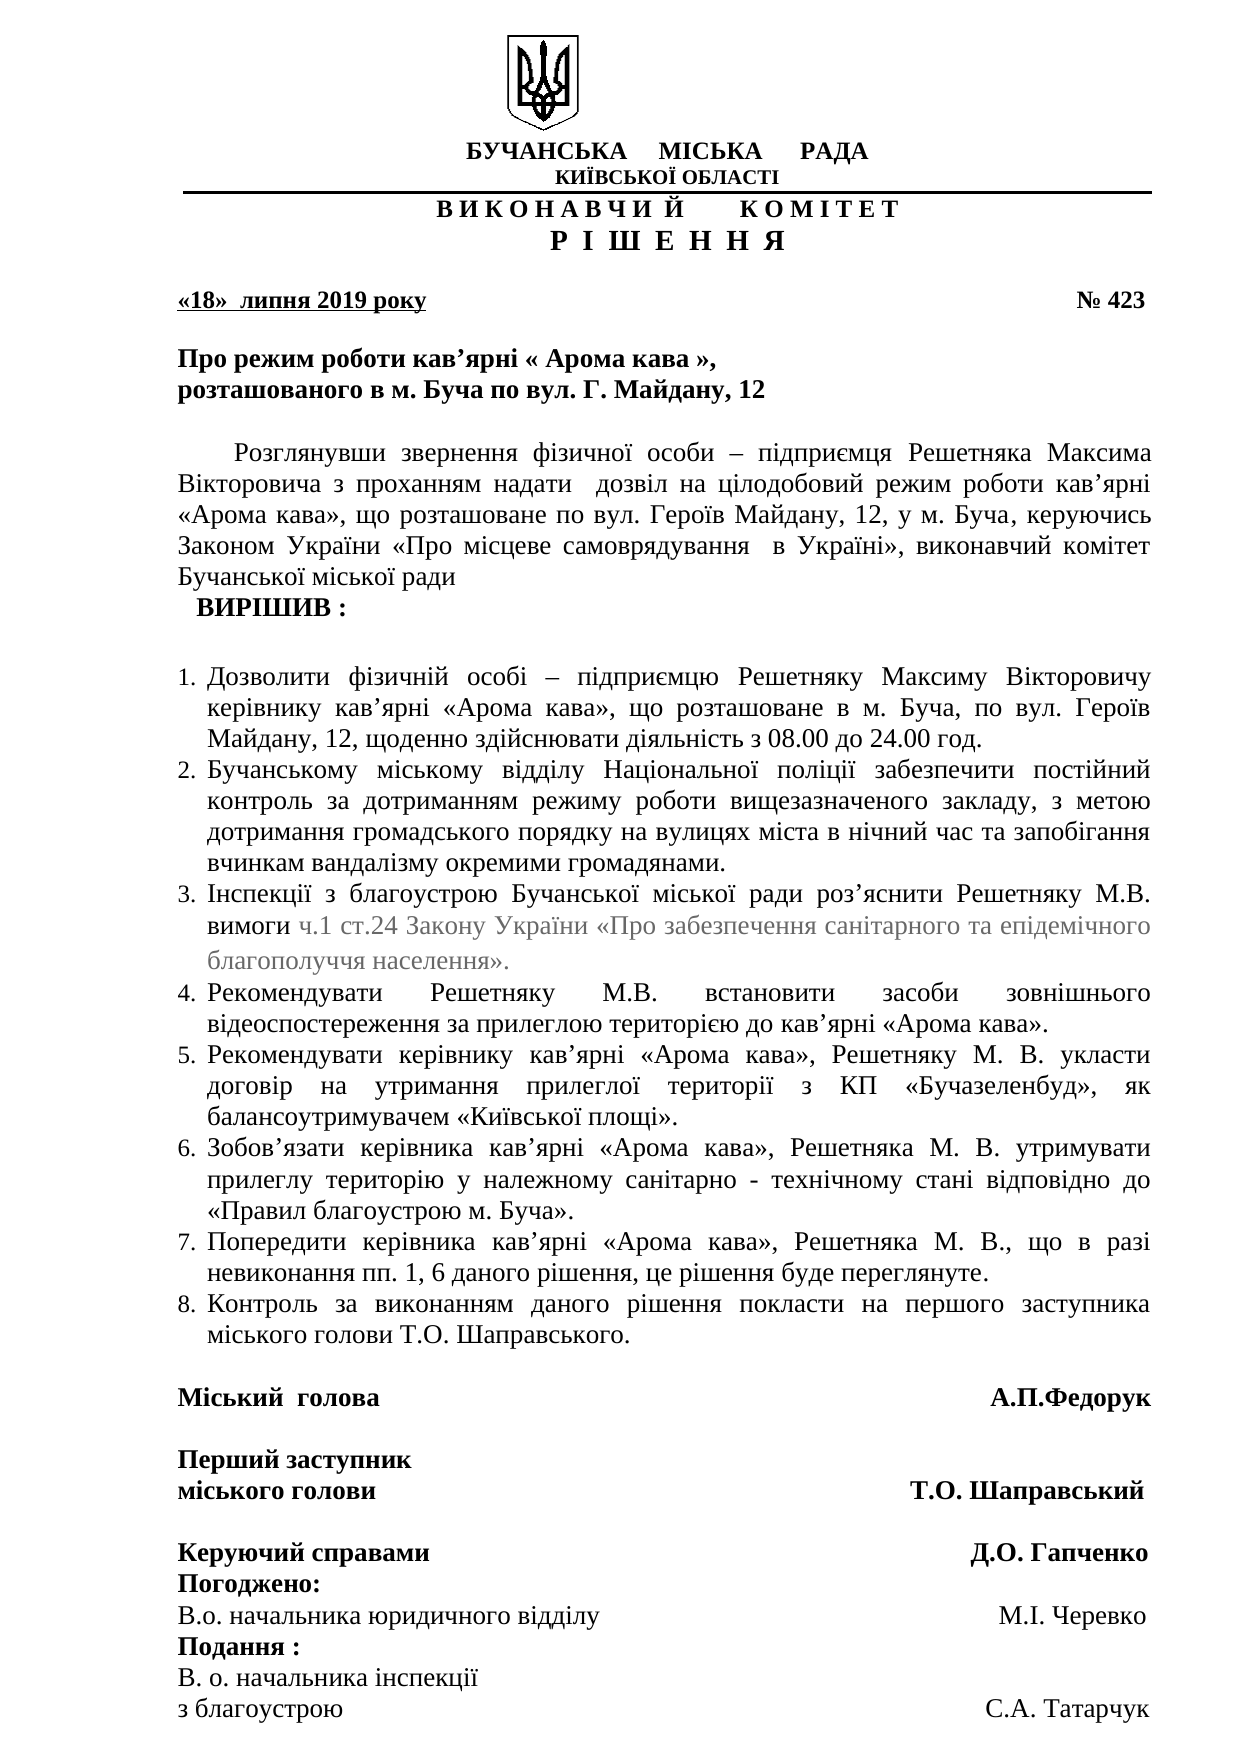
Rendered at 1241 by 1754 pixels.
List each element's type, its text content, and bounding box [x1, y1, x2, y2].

list Контроль за виконанням даного рішення покласти на першого заступника міського голови Т.О. Шаправського. [177, 1287, 1152, 1349]
list Інспекції з благоустрою Бучанської міської ради роз’яснити Решетняку М.В. вимоги ч.1 ст.24 Закону України «Про забезпечення санітарного та епідемічного благополуччя населення». [177, 878, 1152, 976]
text Розглянувши звернення фізичної особи – підприємця Решетняка Максима Вікторовича з проханням надати дозвіл на цілодобовий режим роботи кав’ярні «Арома кава», що розташоване по вул. Героїв Майдану, 12, у м. Буча, керуючись Законом України «Про місцеве самоврядування в Україні», виконавчий комітет Бучанської міської ради [177, 436, 1152, 592]
list Попередити керівника кав’ярні «Арома кава», Решетняка М. В., що в разі невиконання пп. 1, 6 даного рішення, це рішення буде переглянуте. [177, 1225, 1152, 1287]
text «18» липня 2019 року № 423 [177, 285, 1152, 314]
list Бучанському міському відділу Національної поліції забезпечити постійний контроль за дотриманням режиму роботи вищезазначеного закладу, з метою дотримання громадського порядку на вулицях міста в нічний час та запобігання вчинкам вандалізму окремими громадянами. [177, 753, 1152, 878]
text розташованого в м. Буча по вул. Г. Майдану, 12 [177, 373, 1152, 405]
text з благоустрою С.А. Татарчук [177, 1692, 1152, 1723]
text БУЧАНСЬКА МІСЬКА РАДА [183, 136, 1152, 164]
text Про режим роботи кав’ярні « Арома кава », [177, 342, 1152, 373]
text Подання : [177, 1630, 1152, 1661]
text Погоджено: [177, 1568, 1160, 1599]
subtitle КИЇВСЬКОЇ ОБЛАСТІ [183, 164, 1152, 191]
list Зобов’язати керівника кав’ярні «Арома кава», Решетняка М. В. утримувати прилеглу територію у належному санітарно - технічному стані відповідно до «Правил благоустрою м. Буча». [177, 1132, 1152, 1225]
text В. о. начальника інспекції [177, 1661, 1152, 1692]
list Рекомендувати Решетняку М.В. встановити засоби зовнішнього відеоспостереження за прилеглою територією до кав’ярні «Арома кава». [177, 976, 1152, 1038]
subtitle Р І Ш Е Н Н Я [183, 223, 1152, 256]
list Рекомендувати керівнику кав’ярні «Арома кава», Решетняку М. В. укласти договір на утримання прилеглої території з КП «Бучазеленбуд», як балансоутримувачем «Київської площі». [177, 1038, 1152, 1132]
text міського голови Т.О. Шаправський [177, 1474, 1152, 1505]
text Міський голова А.П.Федорук [177, 1381, 1152, 1412]
title Керуючий справами Д.О. Гапченко [177, 1536, 1152, 1568]
list Дозволити фізичній особі – підприємцю Решетняку Максиму Вікторовичу керівнику кав’ярні «Арома кава», що розташоване в м. Буча, по вул. Героїв Майдану, 12, щоденно здійснювати діяльність з 08.00 до 24.00 год. [177, 659, 1152, 753]
text В.о. начальника юридичного відділу М.І. Черевко [177, 1599, 1152, 1630]
text Перший заступник [177, 1443, 1152, 1474]
subtitle В И К О Н А В Ч И Й К О М І Т Е Т [183, 194, 1152, 223]
text ВИРІШИВ : [196, 592, 1123, 623]
